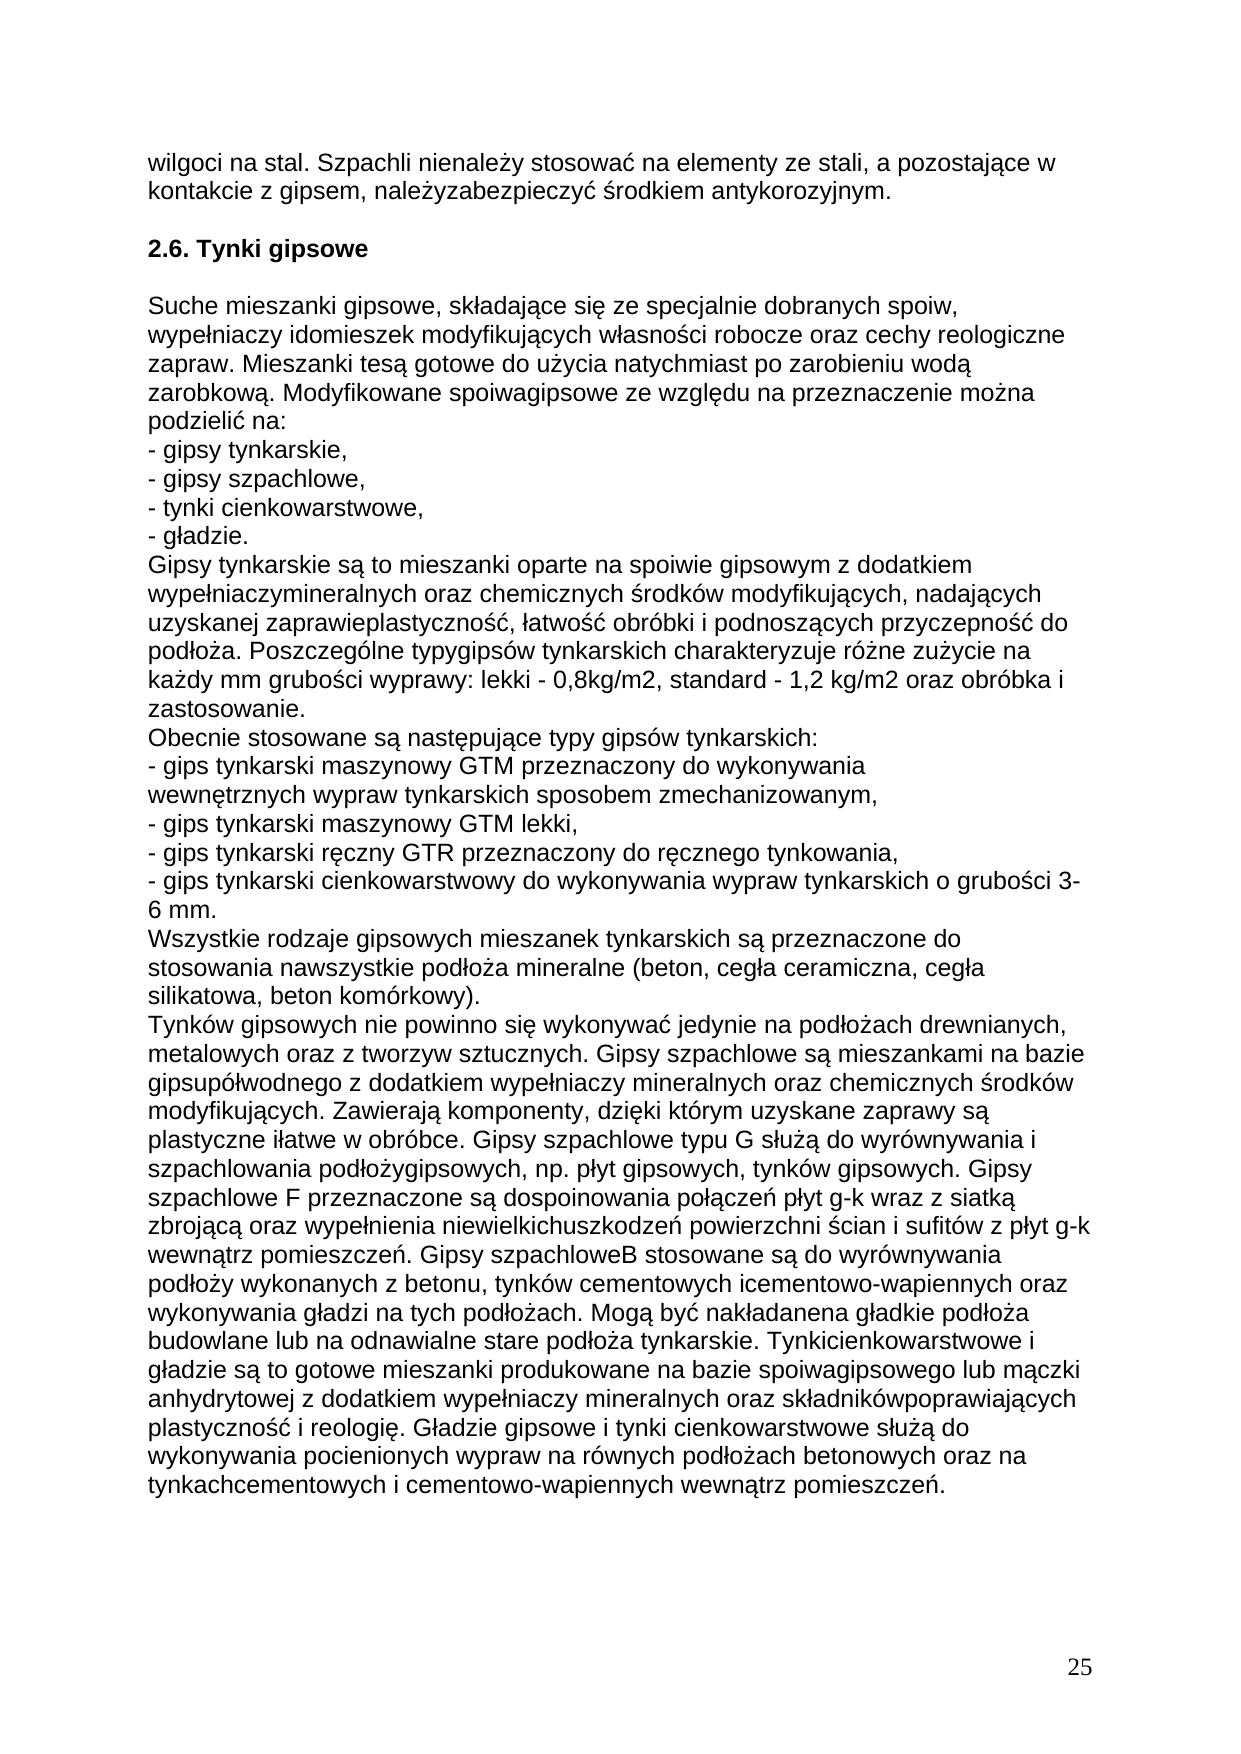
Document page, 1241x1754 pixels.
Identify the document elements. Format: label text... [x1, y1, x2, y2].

text Gipsy tynkarskie są to mieszanki oparte na spoiwie gipsowym z dodatkiem wypełniaczymineralnych oraz chemicznych środków modyfikujących, nadających uzyskanej zaprawieplastyczność, łatwość obróbki i podnoszących przyczepność do podłoża. Poszczególne typygipsów tynkarskich charakteryzuje różne zużycie na każdy mm grubości wyprawy: lekki - 0,8kg/m2, standard - 1,2 kg/m2 oraz obróbka i zastosowanie. [148, 550, 1093, 723]
text Wszystkie rodzaje gipsowych mieszanek tynkarskich są przeznaczone do stosowania nawszystkie podłoża mineralne (beton, cegła ceramiczna, cegła silikatowa, beton komórkowy). [148, 924, 1093, 1010]
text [148, 148, 1093, 205]
text 6 mm. [148, 895, 1093, 924]
text metalowych oraz z tworzyw sztucznych. Gipsy szpachlowe są mieszankami na bazie gipsupółwodnego z dodatkiem wypełniaczy mineralnych oraz chemicznych środków [148, 1039, 1093, 1096]
text Suche mieszanki gipsowe, składające się ze specjalnie dobranych spoiw, wypełniaczy idomieszek modyfikujących własności robocze oraz cechy reologiczne zapraw. Mieszanki tesą gotowe do użycia natychmiast po zarobieniu wodą zarobkową. Modyfikowane spoiwagipsowe ze względu na przeznaczenie można podzielić na: [148, 291, 1093, 435]
text - gips tynkarski cienkowarstwowy do wykonywania wypraw tynkarskich o grubości 3- [148, 866, 1093, 895]
text - gips tynkarski maszynowy GTM przeznaczony do wykonywania [148, 751, 1093, 780]
text wewnętrznych wypraw tynkarskich sposobem zmechanizowanym, [148, 780, 1093, 809]
text Obecnie stosowane są następujące typy gipsów tynkarskich: [148, 723, 1093, 751]
text wykonywania pocienionych wypraw na równych podłożach betonowych oraz na tynkachcementowych i cementowo-wapiennych wewnątrz pomieszczeń. [148, 1441, 1093, 1499]
text - gips tynkarski maszynowy GTM lekki, [148, 809, 1093, 838]
text modyfikujących. Zawierają komponenty, dzięki którym uzyskane zaprawy są plastyczne iłatwe w obróbce. Gipsy szpachlowe typu G służą do wyrównywania i szpachlowania podłożygipsowych, np. płyt gipsowych, tynków gipsowych. Gipsy szpachlowe F przeznaczone są dospoinowania połączeń płyt g-k wraz z siatką zbrojącą oraz wypełnienia niewielkichuszkodzeń powierzchni ścian i sufitów z płyt g-k wewnątrz pomieszczeń. Gipsy szpachloweB stosowane są do wyrównywania podłoży wykonanych z betonu, tynków cementowych icementowo-wapiennych oraz wykonywania gładzi na tych podłożach. Mogą być nakładanena gładkie podłoża budowlane lub na odnawialne stare podłoża tynkarskie. Tynkicienkowarstwowe i gładzie są to gotowe mieszanki produkowane na bazie spoiwagipsowego lub mączki anhydrytowej z dodatkiem wypełniaczy mineralnych oraz składnikówpoprawiających plastyczność i reologię. Gładzie gipsowe i tynki cienkowarstwowe służą do [148, 1096, 1093, 1441]
text Tynków gipsowych nie powinno się wykonywać jedynie na podłożach drewnianych, [148, 1010, 1093, 1039]
text - tynki cienkowarstwowe, [148, 493, 1093, 521]
text - gładzie. [148, 521, 1093, 550]
text - gips tynkarski ręczny GTR przeznaczony do ręcznego tynkowania, [148, 838, 1093, 866]
text - gipsy tynkarskie, [148, 435, 1093, 464]
text 2.6. Tynki gipsowe [148, 234, 1093, 263]
text - gipsy szpachlowe, [148, 464, 1093, 493]
